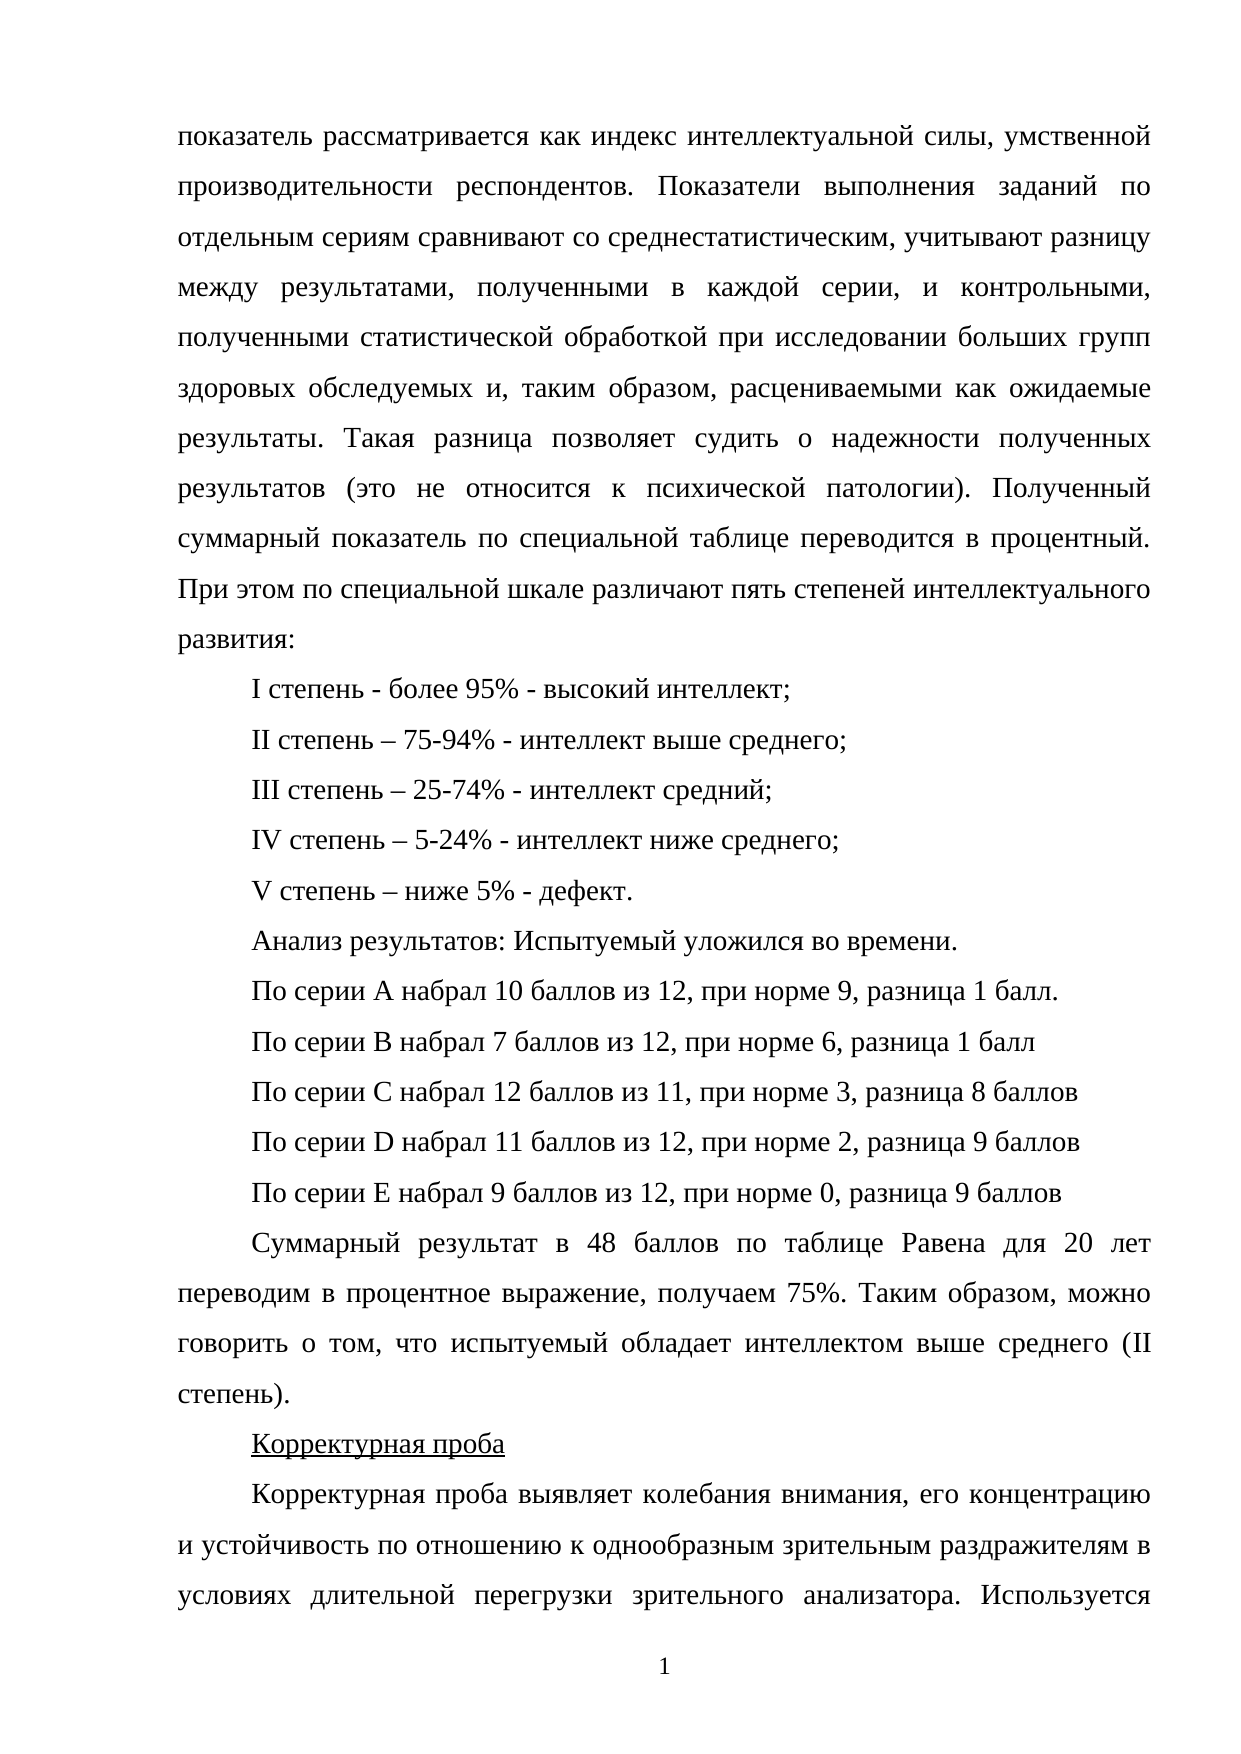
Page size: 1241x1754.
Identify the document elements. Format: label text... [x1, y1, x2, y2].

text По серии С набрал 12 баллов из 11, при норме 3, разница 8 баллов [177, 1074, 1152, 1108]
text II степень – 75-94% - интеллект выше среднего; [177, 722, 1152, 755]
text Анализ результатов: Испытуемый уложился во времени. [177, 923, 1152, 957]
text Суммарный результат в 48 баллов по таблице Равена для 20 лет переводим в процентное выражение, получаем 75%. Таким образом, можно говорить о том, что испытуемый обладает интеллектом выше среднего (II степень). [177, 1225, 1152, 1409]
text По серии В набрал 7 баллов из 12, при норме 6, разница 1 балл [177, 1024, 1152, 1057]
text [177, 1477, 1152, 1611]
text Корректурная проба [177, 1426, 1152, 1460]
text III степень – 25-74% - интеллект средний; [177, 772, 1152, 806]
text IV степень – 5-24% - интеллект ниже среднего; [177, 822, 1152, 856]
text По серии Е набрал 9 баллов из 12, при норме 0, разница 9 баллов [177, 1175, 1152, 1208]
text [177, 118, 1152, 655]
text V степень – ниже 5% - дефект. [177, 873, 1152, 906]
text По серии D набрал 11 баллов из 12, при норме 2, разница 9 баллов [177, 1124, 1152, 1158]
text По серии А набрал 10 баллов из 12, при норме 9, разница 1 балл. [177, 973, 1152, 1007]
text I степень - более 95% - высокий интеллект; [177, 672, 1152, 705]
